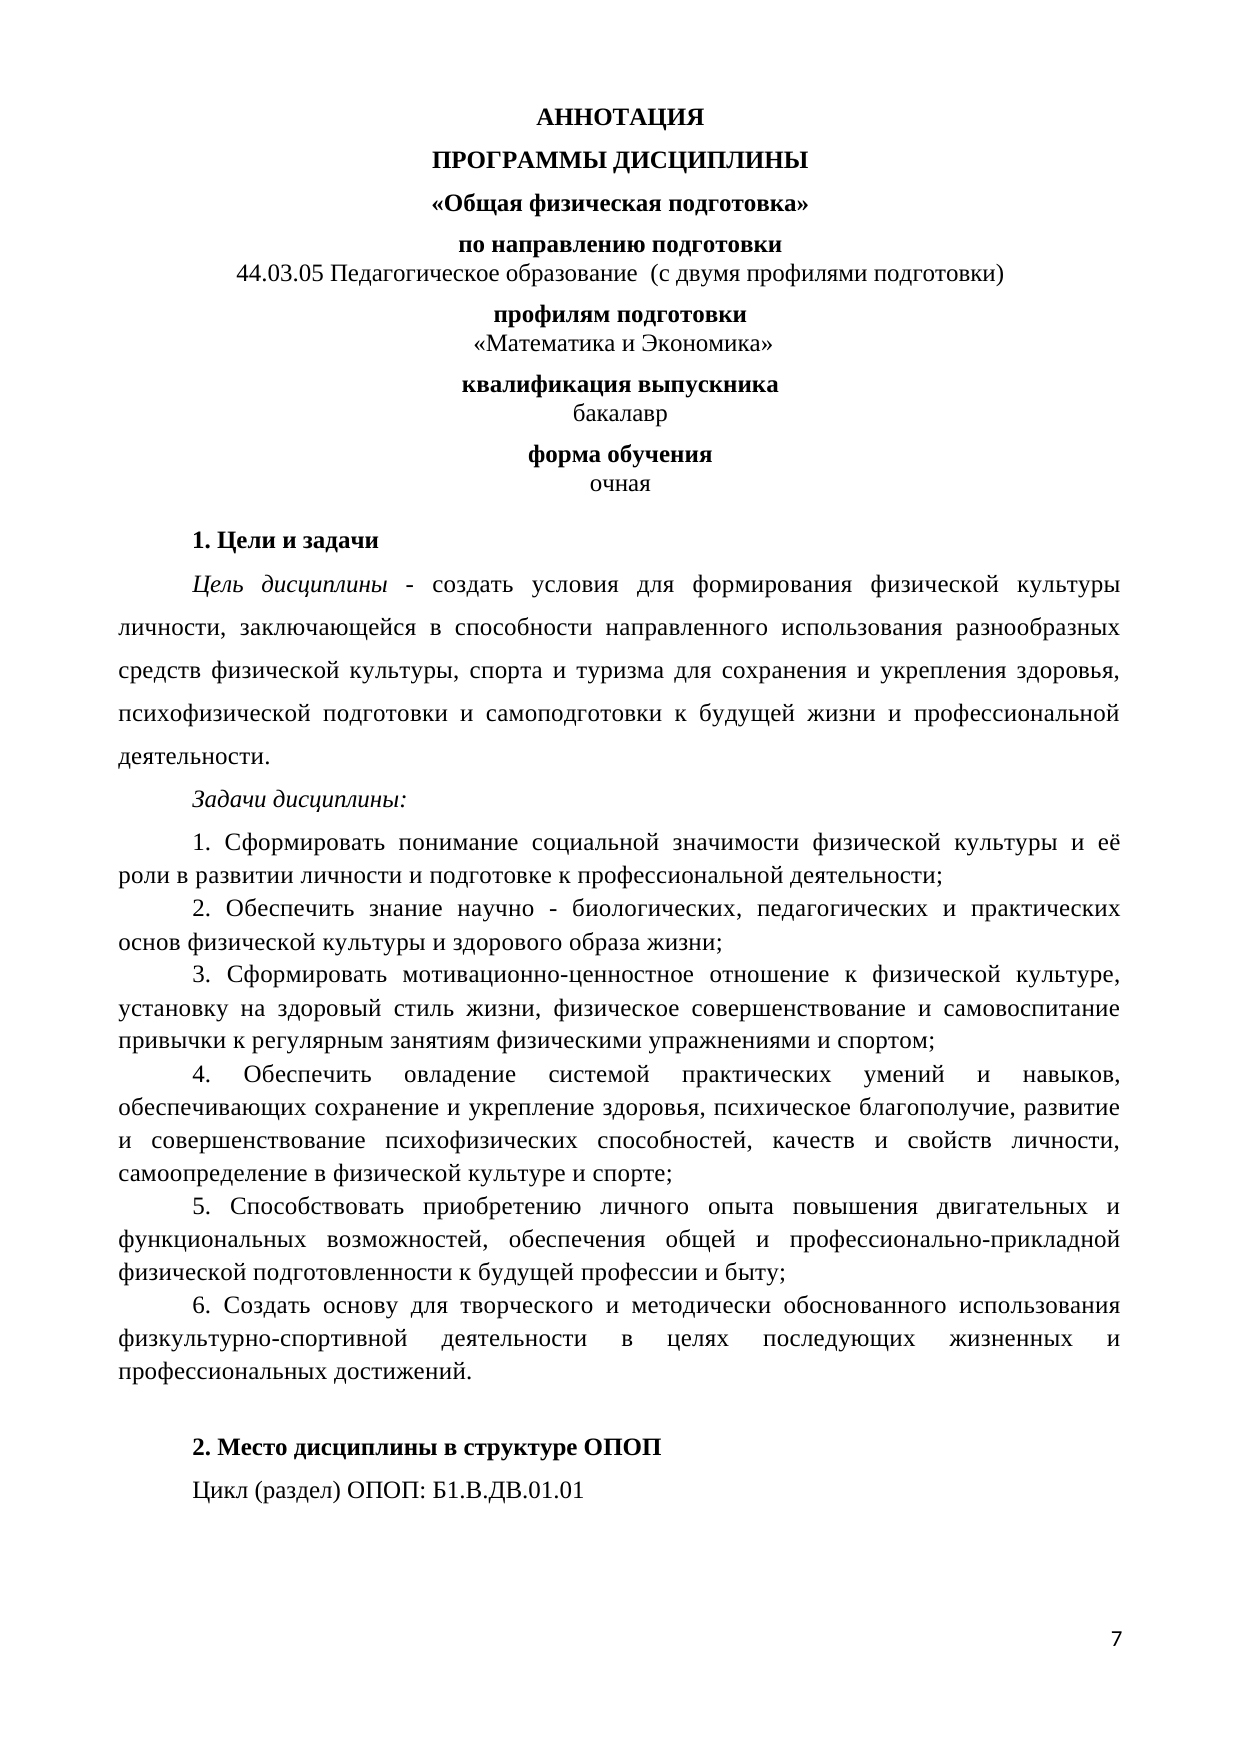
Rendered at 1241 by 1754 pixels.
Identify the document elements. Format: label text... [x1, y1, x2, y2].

text 4. Обеспечить овладение системой практических умений и навыков, обеспечивающих сохранение и укрепление здоровья, психическое благополучие, развитие и совершенствование психофизических способностей, качеств и свойств личности, самоопределение в физической культуре и спорте; [118, 1059, 1122, 1186]
text Задачи дисциплины: [118, 784, 1122, 813]
text 1. Сформировать понимание социальной значимости физической культуры и её роли в развитии личности и подготовке к профессиональной деятельности; [118, 827, 1122, 889]
text профилям подготовки [118, 299, 1122, 328]
text бакалавр [118, 398, 1122, 427]
text форма обучения [118, 439, 1122, 468]
text Цель дисциплины - создать условия для формирования физической культуры личности, заключающейся в способности направленного использования разнообразных средств физической культуры, спорта и туризма для сохранения и укрепления здоровья, психофизической подготовки и самоподготовки к будущей жизни и профессиональной деятельности. [118, 569, 1122, 770]
text квалификация выпускника [118, 369, 1122, 398]
text АННОТАЦИЯ [118, 102, 1122, 131]
text Цикл (раздел) ОПОП: Б1.В.ДВ.01.01 [118, 1475, 1122, 1504]
text 2. Место дисциплины в структуре ОПОП [118, 1432, 1122, 1461]
text 3. Сформировать мотивационно-ценностное отношение к физической культуре, установку на здоровый стиль жизни, физическое совершенствование и самовоспитание привычки к регулярным занятиям физическими упражнениями и спортом; [118, 959, 1122, 1054]
text «Общая физическая подготовка» [118, 188, 1122, 217]
text программЫ дисциплины [118, 145, 1122, 174]
text 5. Способствовать приобретению личного опыта повышения двигательных и функциональных возможностей, обеспечения общей и профессионально-прикладной физической подготовленности к будущей профессии и быту; [118, 1191, 1122, 1286]
text по направлению подготовки [118, 229, 1122, 258]
text «Математика и Экономика» [118, 328, 1122, 357]
text 2. Обеспечить знание научно - биологических, педагогических и практических основ физической культуры и здорового образа жизни; [118, 893, 1122, 955]
text 6. Создать основу для творческого и методически обоснованного использования физкультурно-спортивной деятельности в целях последующих жизненных и профессиональных достижений. [118, 1290, 1122, 1384]
text очная [118, 468, 1122, 497]
text 1. Цели и задачи [118, 526, 1122, 554]
text 44.03.05 Педагогическое образование (с двумя профилями подготовки) [118, 258, 1122, 287]
